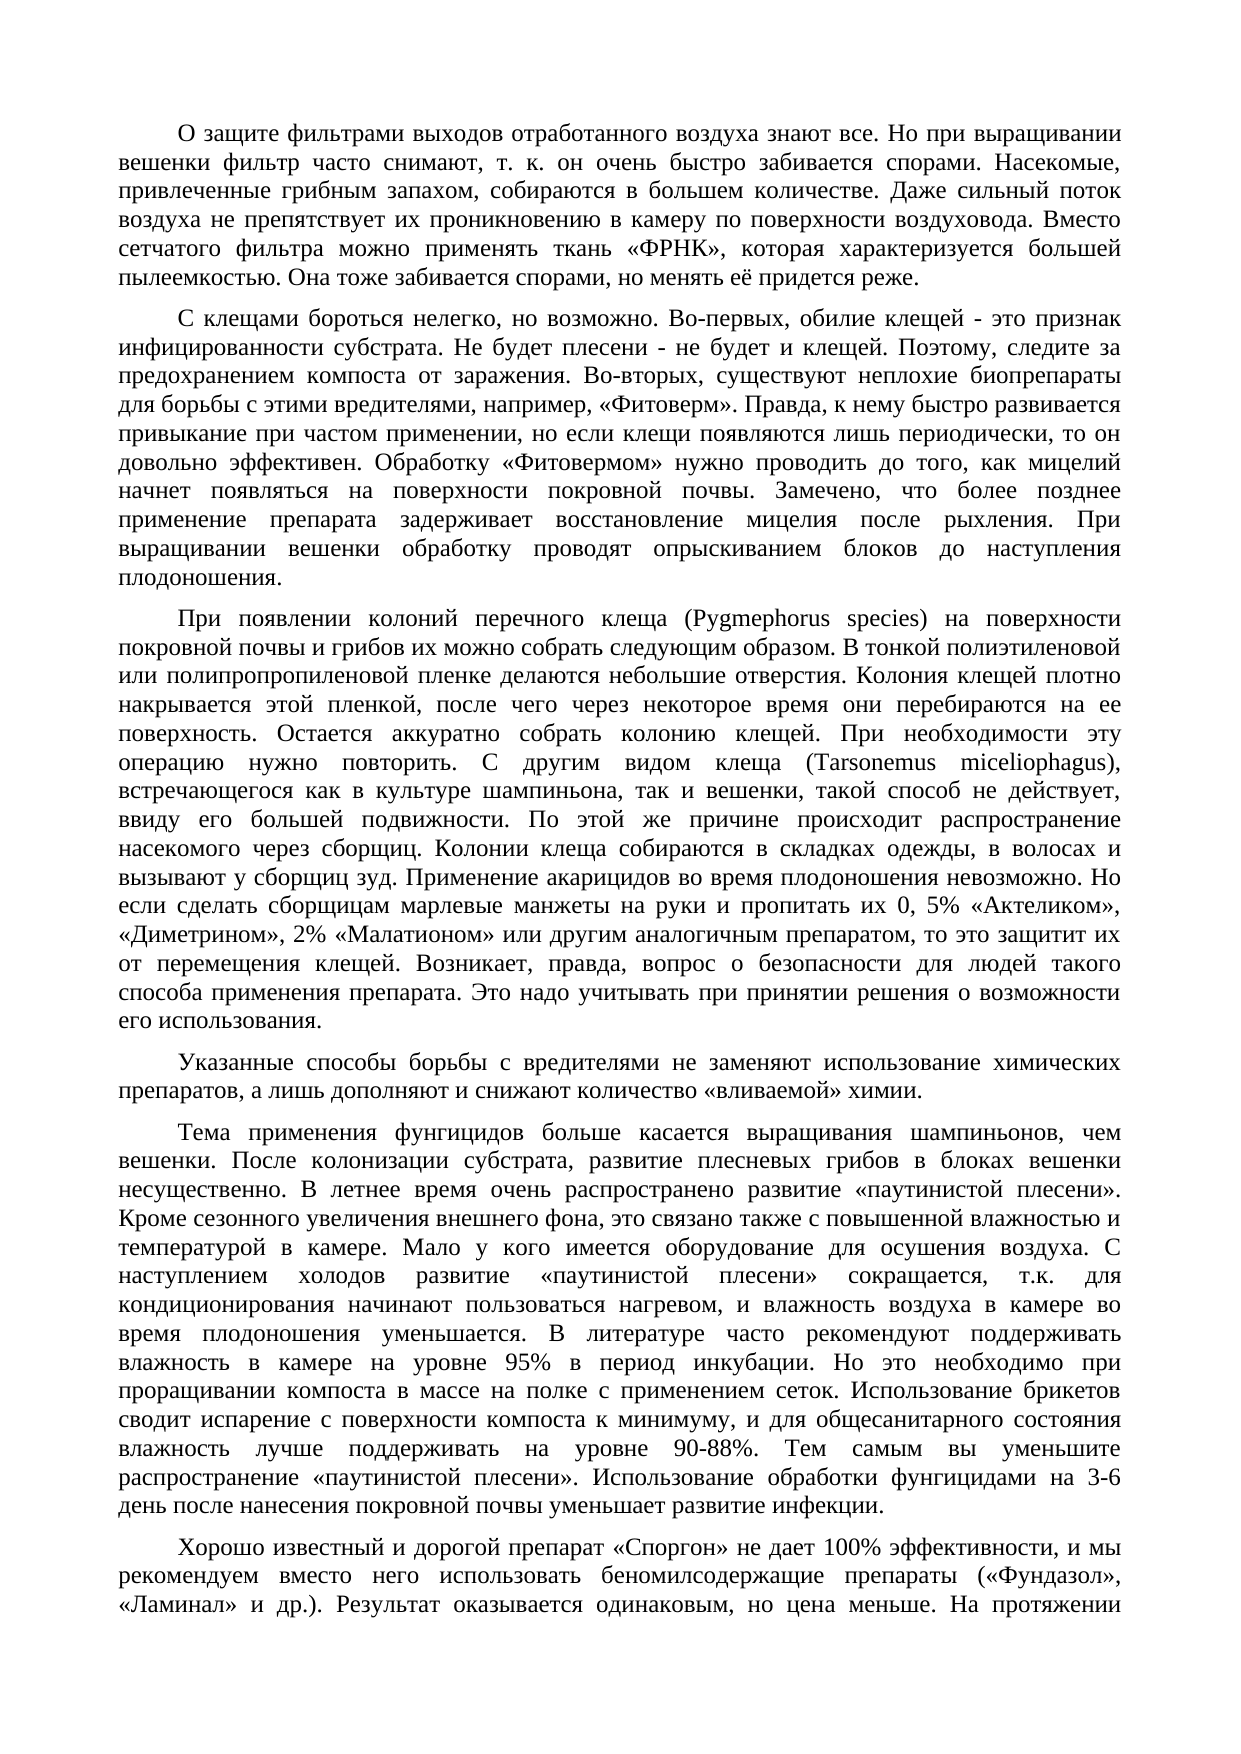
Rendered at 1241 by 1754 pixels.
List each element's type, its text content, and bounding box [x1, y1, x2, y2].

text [118, 1532, 1122, 1618]
text О защите фильтрами выходов отработанного воздуха знают все. Но при выращивании вешенки фильтр часто снимают, т. к. он очень быстро забивается спорами. Насекомые, привлеченные грибным запахом, собираются в большем количестве. Даже сильный поток воздуха не препятствует их проникновению в камеру по поверхности воздуховода. Вместо сетчатого фильтра можно применять ткань «ФРНК», которая характеризуется большей пылеемкостью. Она тоже забивается спорами, но менять её придется реже. [118, 118, 1122, 291]
text Указанные способы борьбы с вредителями не заменяют использование химических препаратов, а лишь дополняют и снижают количество «вливаемой» химии. [118, 1047, 1122, 1104]
text С клещами бороться нелегко, но возможно. Во-первых, обилие клещей - это признак инфицированности субстрата. Не будет плесени - не будет и клещей. Поэтому, следите за предохранением компоста от заражения. Во-вторых, существуют неплохие биопрепараты для борьбы с этими вредителями, например, «Фитоверм». Правда, к нему быстро развивается привыкание при частом применении, но если клещи появляются лишь периодически, то он довольно эффективен. Обработку «Фитовермом» нужно проводить до того, как мицелий начнет появляться на поверхности покровной почвы. Замечено, что более позднее применение препарата задерживает восстановление мицелия после рыхления. При выращивании вешенки обработку проводят опрыскиванием блоков до наступления плодоношения. [118, 303, 1122, 591]
text Тема применения фунгицидов больше касается выращивания шампиньонов, чем вешенки. После колонизации субстрата, развитие плесневых грибов в блоках вешенки несущественно. В летнее время очень распространено развитие «паутинистой плесени». Кроме сезонного увеличения внешнего фона, это связано также с повышенной влажностью и температурой в камере. Мало у кого имеется оборудование для осушения воздуха. С наступлением холодов развитие «паутинистой плесени» сокращается, т.к. для кондиционирования начинают пользоваться нагревом, и влажность воздуха в камере во время плодоношения уменьшается. В литературе часто рекомендуют поддерживать влажность в камере на уровне 95% в период инкубации. Но это необходимо при проращивании компоста в массе на полке с применением сеток. Использование брикетов сводит испарение с поверхности компоста к минимуму, и для общесанитарного состояния влажность лучше поддерживать на уровне 90-88%. Тем самым вы уменьшите распространение «паутинистой плесени». Использование обработки фунгицидами на 3-6 день после нанесения покровной почвы уменьшает развитие инфекции. [118, 1117, 1122, 1519]
text При появлении колоний перечного клеща (Pygmephorus species) на поверхности покровной почвы и грибов их можно собрать следующим образом. В тонкой полиэтиленовой или полипропропиленовой пленке делаются небольшие отверстия. Колония клещей плотно накрывается этой пленкой, после чего через некоторое время они перебираются на ее поверхность. Остается аккуратно собрать колонию клещей. При необходимости эту операцию нужно повторить. С другим видом клеща (Tarsonemus miceliophagus), встречающегося как в культуре шампиньона, так и вешенки, такой способ не действует, ввиду его большей подвижности. По этой же причине происходит распространение насекомого через сборщиц. Колонии клеща собираются в складках одежды, в волосах и вызывают у сборщиц зуд. Применение акарицидов во время плодоношения невозможно. Но если сделать сборщицам марлевые манжеты на руки и пропитать их 0, 5% «Актеликом», «Диметрином», 2% «Малатионом» или другим аналогичным препаратом, то это защитит их от перемещения клещей. Возникает, правда, вопрос о безопасности для людей такого способа применения препарата. Это надо учитывать при принятии решения о возможности его использования. [118, 603, 1122, 1034]
